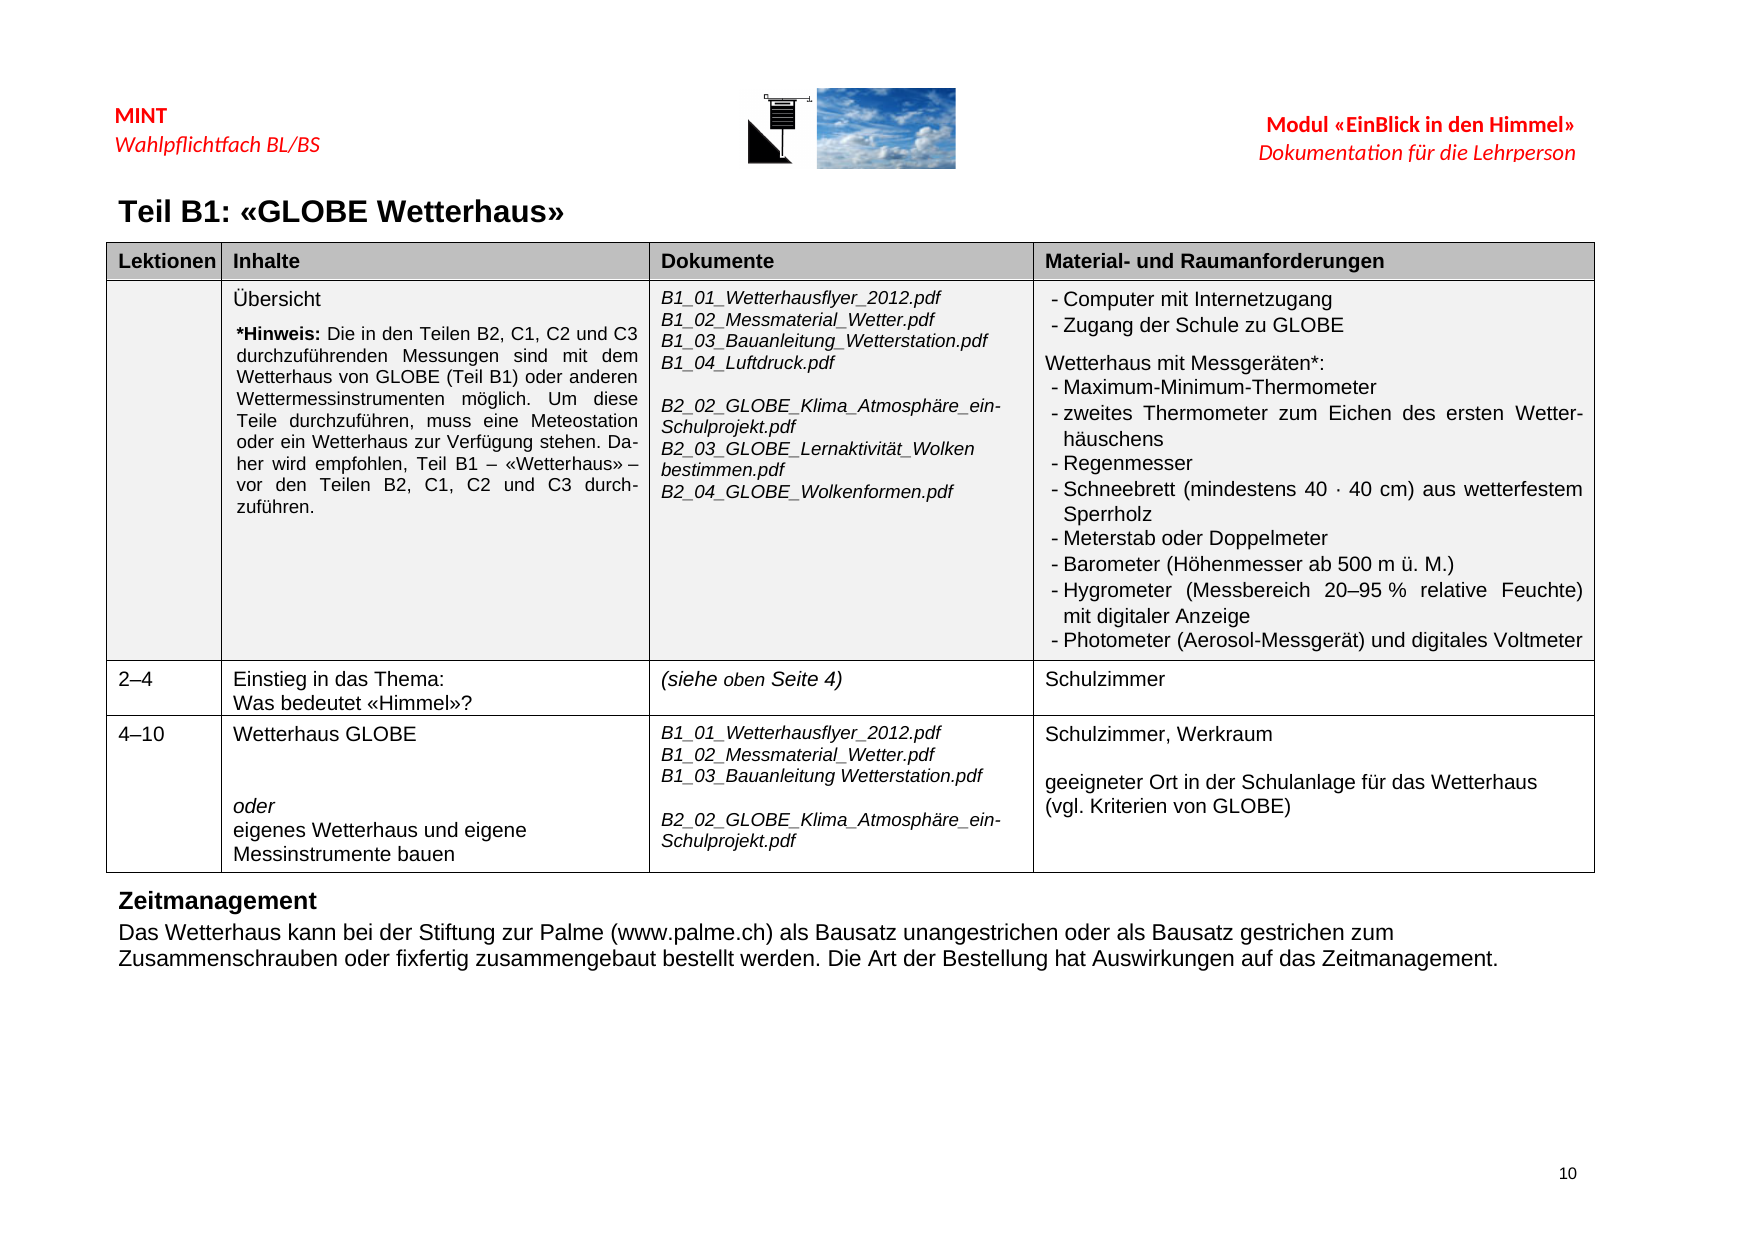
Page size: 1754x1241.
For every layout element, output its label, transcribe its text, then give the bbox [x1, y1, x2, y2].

table_cell 2–4 [107, 661, 221, 715]
table_cell Übersicht *Hinweis: Die in den Teilen B2, C1, C2 und C3 durchzuführenden Messungen sind mit dem Wetterhaus von GLOBE (Teil B1) oder anderen Wettermessinstrumenten möglich. Um diese Teile durchzuführen, muss eine Meteostation oder ein Wetterhaus zur Verfügung stehen. Daher wird empfohlen, Teil B1 – «Wetterhaus» – vor den Teilen B2, C1, C2 und C3 durchzuführen. [222, 281, 649, 660]
table_header Material- und Raumanforderungen [1034, 243, 1594, 279]
table_cell Einstieg in das Thema: Was bedeutet «Himmel»? [222, 661, 649, 715]
table_cell (siehe oben Seite 4) [650, 661, 1033, 715]
text Das Wetterhaus kann bei der Stiftung zur Palme (www.palme.ch) als Bausatz unangestrichen oder als Bausatz gestrichen zum Zusammenschrauben oder fixfertig zusammengebaut bestellt werden. Die Art der Bestellung hat Auswirkungen auf das Zeitmanagement. [118, 919, 1577, 971]
table_cell B1_01_Wetterhausflyer_2012.pdf B1_02_Messmaterial_Wetter.pdf B1_03_Bauanleitung Wetterstation.pdf B2_02_GLOBE_Klima_Atmosphäre_ein-Schulprojekt.pdf [650, 716, 1033, 872]
table_cell B1_01_Wetterhausflyer_2012.pdf B1_02_Messmaterial_Wetter.pdf B1_03_Bauanleitung_Wetterstation.pdf B1_04_Luftdruck.pdf B2_02_GLOBE_Klima_Atmosphäre_ein-Schulprojekt.pdf B2_03_GLOBE_Lernaktivität_Wolken bestimmen.pdf B2_04_GLOBE_Wolkenformen.pdf [650, 281, 1033, 660]
table_header Inhalte [222, 243, 649, 279]
subtitle Zeitmanagement [118, 886, 1577, 914]
picture [739, 88, 956, 169]
table_cell Schulzimmer [1034, 661, 1594, 715]
table_cell Schulzimmer, Werkraum geeigneter Ort in der Schulanlage für das Wetterhaus (vgl. Kriterien von GLOBE) [1034, 716, 1594, 872]
table_header Lektionen [107, 243, 221, 279]
table_cell Computer mit Internetzugang Zugang der Schule zu GLOBE Wetterhaus mit Messgeräten*: Maximum-Minimum-Thermometer zweites Thermometer zum Eichen des ersten Wetterhäuschens Regenmesser Schneebrett (mindestens 40 ∙ 40 cm) aus wetterfestem Sperrholz Meterstab oder Doppelmeter Barometer (Höhenmesser ab 500 m ü. M.) Hygrometer (Messbereich 20–95 % relative Feuchte) mit digitaler Anzeige Photometer (Aerosol-Messgerät) und digitales Voltmeter [1034, 281, 1594, 660]
table_cell [107, 281, 221, 660]
table_header Dokumente [650, 243, 1033, 279]
table_cell 4–10 [107, 716, 221, 872]
text Teil B1: «GLOBE Wetterhaus» [118, 193, 1665, 229]
table_cell Wetterhaus GLOBE oder eigenes Wetterhaus und eigene Messinstrumente bauen [222, 716, 649, 872]
